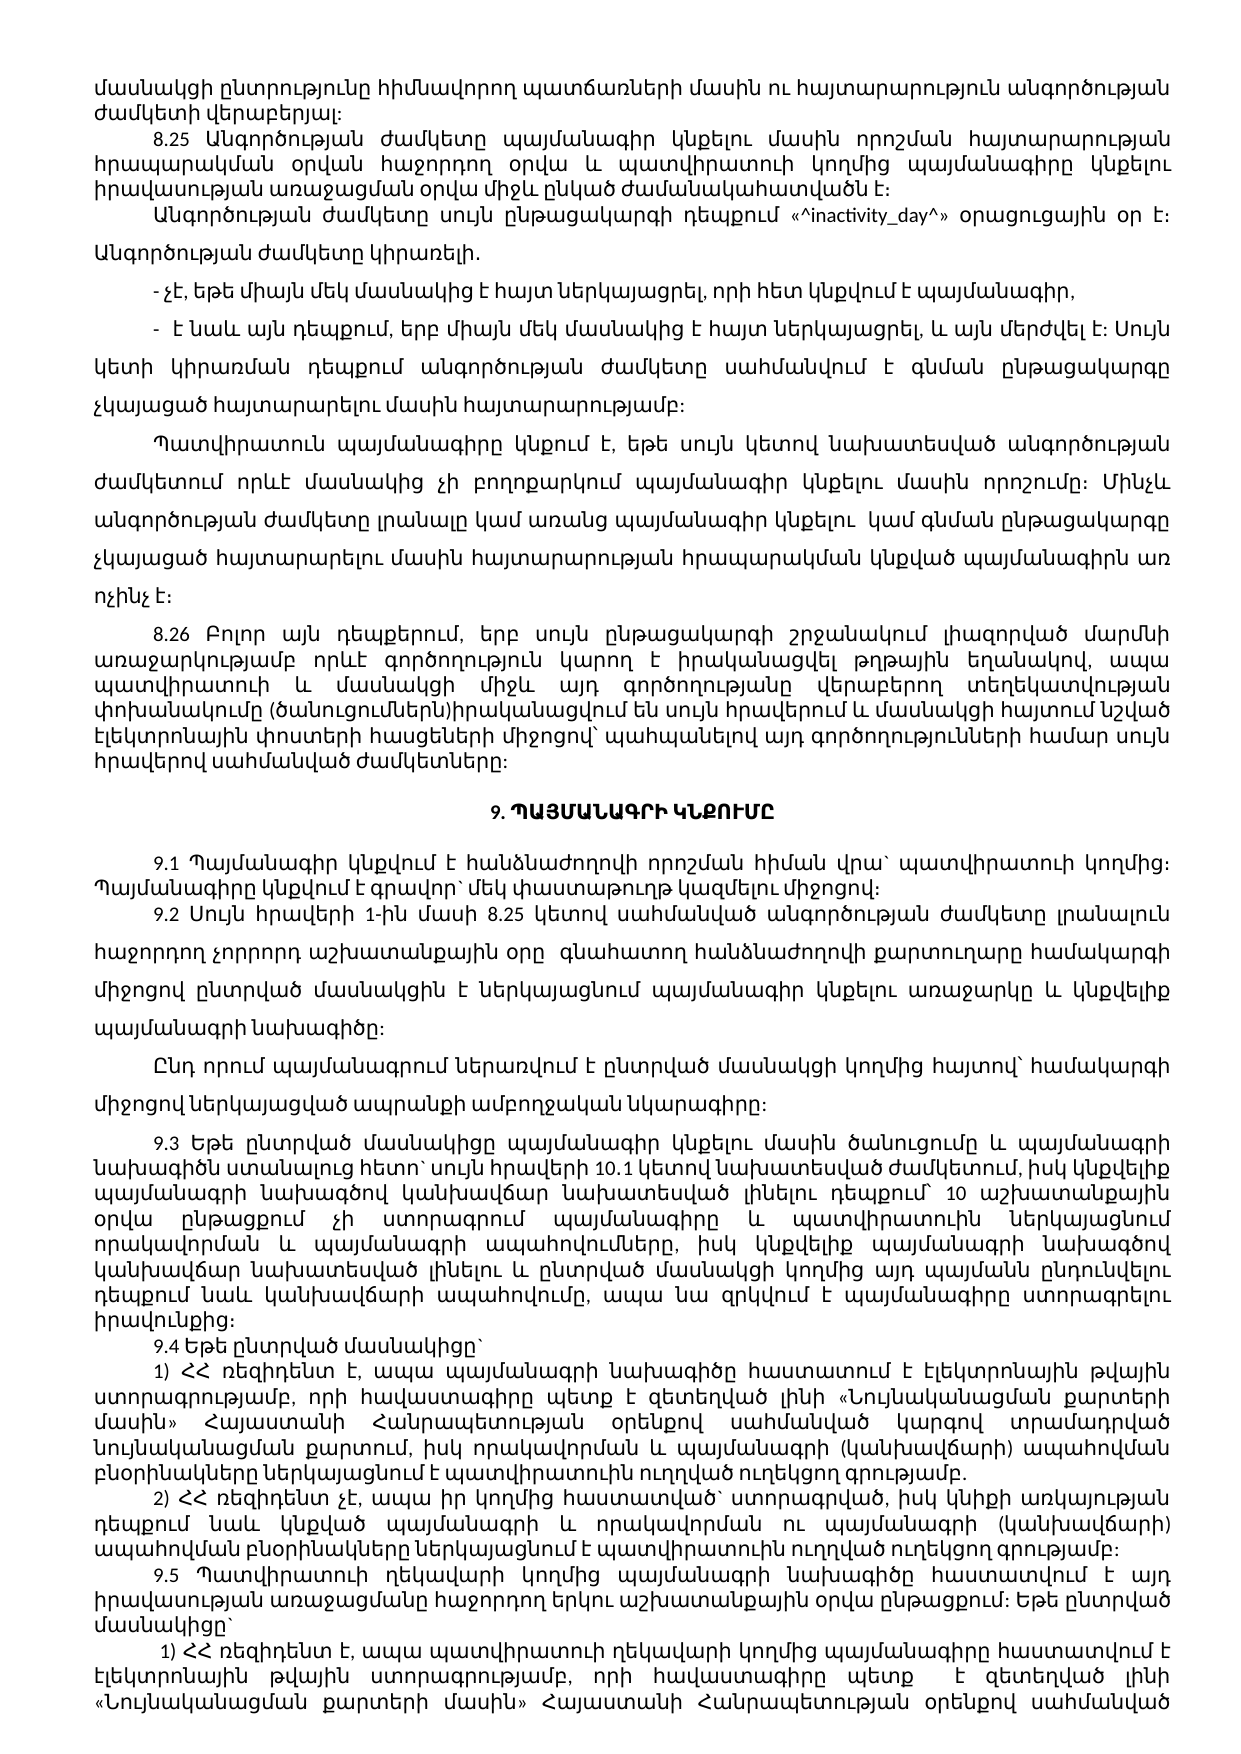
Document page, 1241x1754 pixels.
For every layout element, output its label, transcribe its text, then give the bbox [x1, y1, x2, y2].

text Ընդ որում պայմանագրում ներառվում է ընտրված մասնակցի կողմից հայտով՝ համակարգի միջոցով ներկայացված ապրանքի ամբողջական նկարագիրը: [94, 1053, 1171, 1117]
text - չէ, եթե միայն մեկ մասնակից է հայտ ներկայացրել, որի հետ կնքվում է պայմանագիր, [94, 278, 1171, 304]
text Անգործության ժամկետը սույն ընթացակարգի դեպքում «^inactivity_day^» օրացուցային օր է։ Անգործության ժամկետը կիրառելի․ [94, 202, 1171, 266]
text 9.5 Պատվիրատուի ղեկավարի կողմից պայմանագրի նախագիծը հաստատվում է այդ իրավասության առաջացմանը հաջորդող երկու աշխատանքային օրվա ընթացքում: Եթե ընտրված մասնակիցը` [94, 1562, 1171, 1638]
text 8.25 Անգործության ժամկետը պայմանագիր կնքելու մասին որոշման հայտարարության հրապարակման օրվան հաջորդող օրվա և պատվիրատուի կողմից պայմանագիրը կնքելու իրավասության առաջացման օրվա միջև ընկած ժամանակահատվածն է։ [94, 126, 1171, 202]
text Պատվիրատուն պայմանագիրը կնքում է, եթե սույն կետով նախատեսված անգործության ժամկետում որևէ մասնակից չի բողոքարկում պայմանագիր կնքելու մասին որոշումը։ Մինչև անգործության ժամկետը լրանալը կամ առանց պայմանագիր կնքելու կամ գնման ընթացակարգը չկայացած հայտարարելու մասին հայտարարության հրապարակման կնքված պայմանագիրն առ ոչինչ է։ [94, 431, 1171, 609]
text 2) ՀՀ ռեզիդենտ չէ, ապա իր կողմից հաստատված` ստորագրված, իսկ կնիքի առկայության դեպքում նաև կնքված պայմանագրի և որակավորման ու պայմանագրի (կանխավճարի) ապահովման բնօրինակները ներկայացնում է պատվիրատուին ուղղված ուղեկցող գրությամբ: [94, 1486, 1171, 1562]
text 9. ՊԱՅՄԱՆԱԳՐԻ ԿՆՔՈՒՄԸ [94, 799, 1171, 825]
text 9.3 Եթե ընտրված մասնակիցը պայմանագիր կնքելու մասին ծանուցումը և պայմանագրի նախագիծն ստանալուց հետո` սույն հրավերի 10․1 կետով նախատեսված ժամկետում, իսկ կնքվելիք պայմանագրի նախագծով կանխավճար նախատեսված լինելու դեպքում՝ 10 աշխատանքային օրվա ընթացքում չի ստորագրում պայմանագիրը և պատվիրատուին ներկայացնում որակավորման և պայմանագրի ապահովումները, իսկ կնքվելիք պայմանագրի նախագծով կանխավճար նախատեսված լինելու և ընտրված մասնակցի կողմից այդ պայմանն ընդունվելու դեպքում նաև կանխավճարի ապահովումը, ապա նա զրկվում է պայմանագիրը ստորագրելու իրավունքից։ [94, 1130, 1171, 1333]
text 1) ՀՀ ռեզիդենտ է, ապա պայմանագրի նախագիծը հաստատում է էլեկտրոնային թվային ստորագրությամբ, որի հավաստագիրը պետք է զետեղված լինի «Նույնականացման քարտերի մասին» Հայաստանի Հանրապետության օրենքով սահմանված կարգով տրամադրված նույնականացման քարտում, իսկ որակավորման և պայմանագրի (կանխավճարի) ապահովման բնօրինակները ներկայացնում է պատվիրատուին ուղղված ուղեկցող գրությամբ. [94, 1358, 1171, 1486]
text 9.1 Պայմանագիր կնքվում է հանձնաժողովի որոշման հիման վրա` պատվիրատուի կողմից։ Պայմանագիրը կնքվում է գրավոր` մեկ փաստաթուղթ կազմելու միջոցով։ [94, 850, 1171, 901]
text 8.26 Բոլոր այն դեպքերում, երբ սույն ընթացակարգի շրջանակում լիազորված մարմնի առաջարկությամբ որևէ գործողություն կարող է իրականացվել թղթային եղանակով, ապա պատվիրատուի և մասնակցի միջև այդ գործողությանը վերաբերող տեղեկատվության փոխանակումը (ծանուցումներն)իրականացվում են սույն հրավերում և մասնակցի հայտում նշված էլեկտրոնային փոստերի հասցեների միջոցով՝ պահպանելով այդ գործողությունների համար սույն հրավերով սահմանված ժամկետները: [94, 621, 1171, 774]
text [94, 1638, 1171, 1714]
text - է նաև այն դեպքում, երբ միայն մեկ մասնակից է հայտ ներկայացրել, և այն մերժվել է: Սույն կետի կիրառման դեպքում անգործության ժամկետը սահմանվում է գնման ընթացակարգը չկայացած հայտարարելու մասին հայտարարությամբ: [94, 316, 1171, 418]
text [94, 75, 1171, 126]
text 9.2 Սույն հրավերի 1-ին մասի 8.25 կետով սահմանված անգործության ժամկետը լրանալուն հաջորդող չորրորդ աշխատանքային օրը գնահատող հանձնաժողովի քարտուղարը համակարգի միջոցով ընտրված մասնակցին է ներկայացնում պայմանագիր կնքելու առաջարկը և կնքվելիք պայմանագրի նախագիծը: [94, 901, 1171, 1041]
text 9.4 Եթե ընտրված մասնակիցը` [94, 1333, 1171, 1358]
